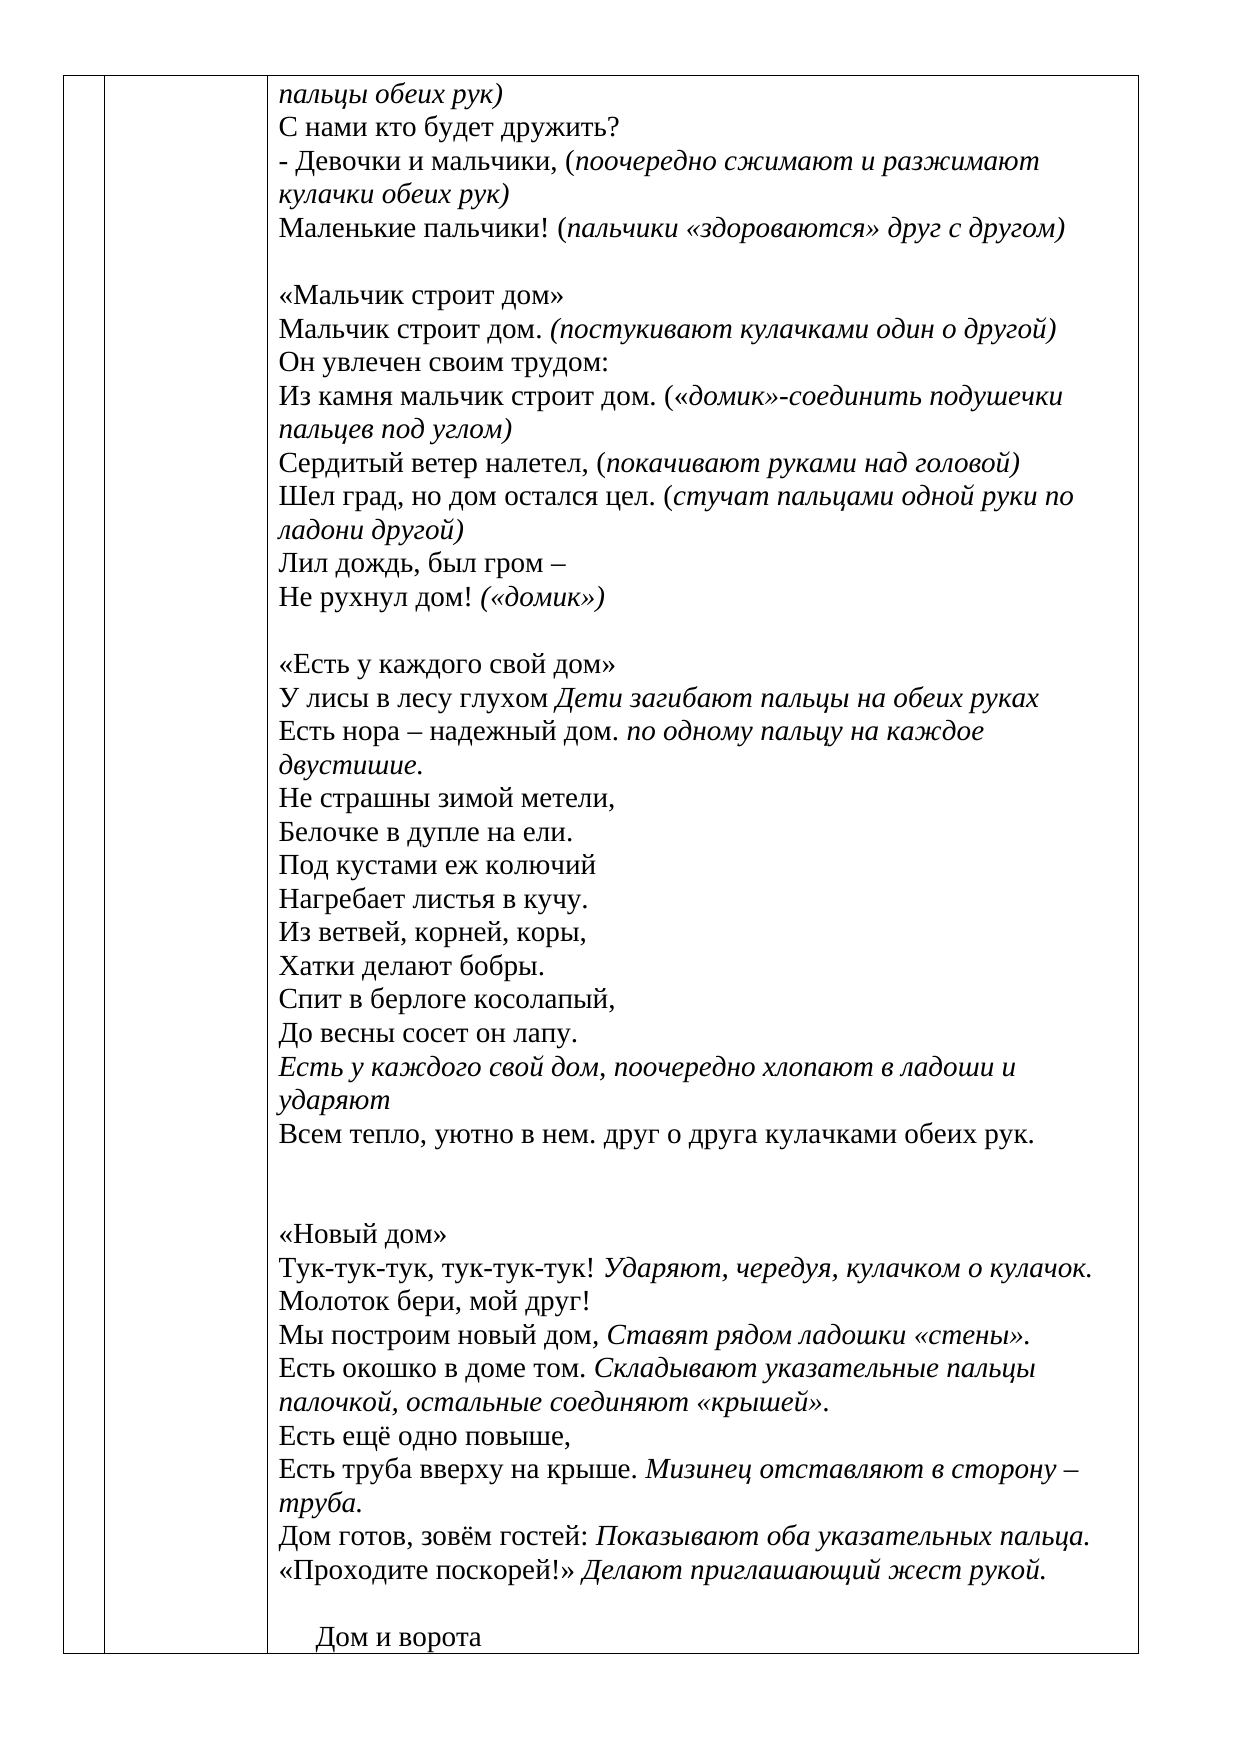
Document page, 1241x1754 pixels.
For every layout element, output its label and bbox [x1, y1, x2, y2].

table_cell [268, 76, 1138, 1652]
table_cell [105, 76, 267, 1652]
